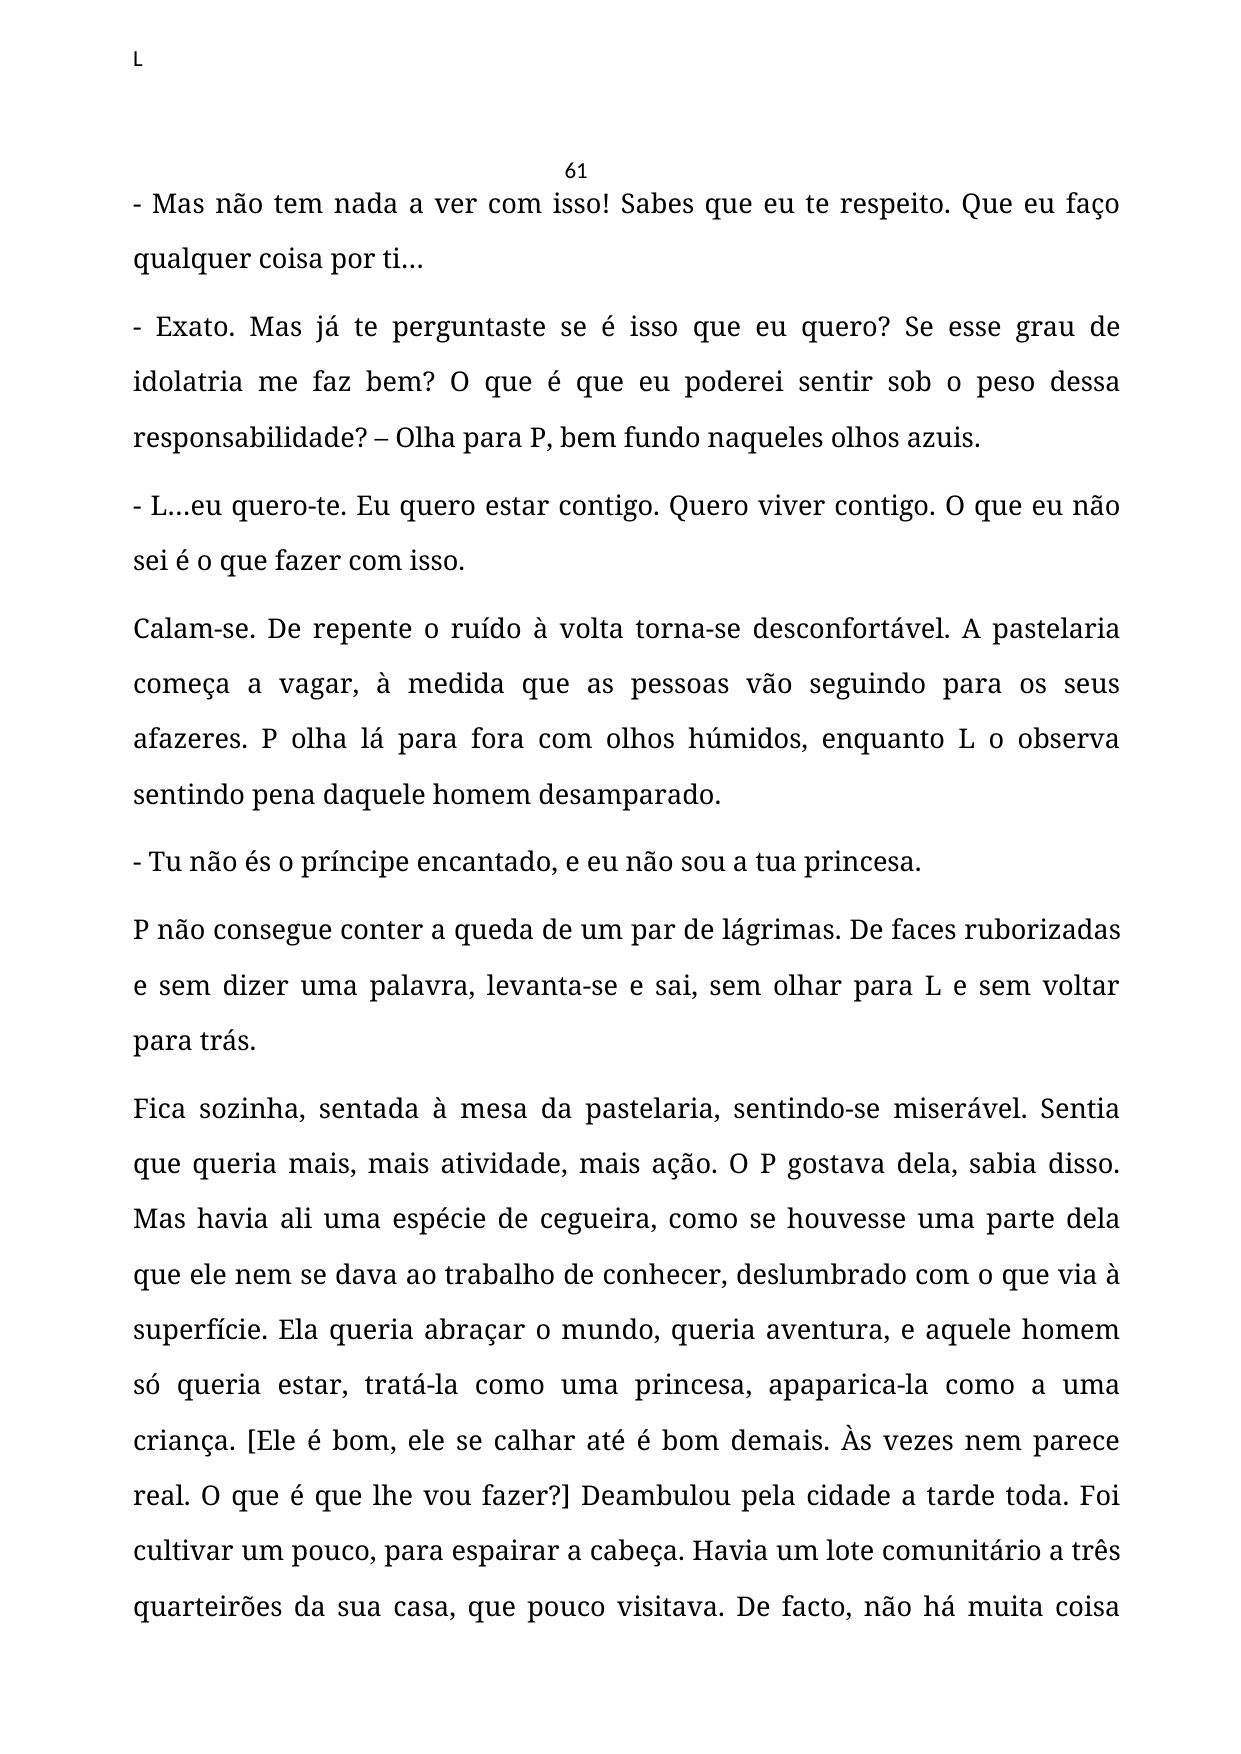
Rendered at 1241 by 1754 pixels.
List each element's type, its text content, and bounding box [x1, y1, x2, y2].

text - Exato. Mas já te perguntaste se é isso que eu quero? Se esse grau de idolatria me faz bem? O que é que eu poderei sentir sob o peso dessa responsabilidade? – Olha para P, bem fundo naqueles olhos azuis. [133, 308, 1122, 455]
text Calam-se. De repente o ruído à volta torna-se desconfortável. A pastelaria começa a vagar, à medida que as pessoas vão seguindo para os seus afazeres. P olha lá para fora com olhos húmidos, enquanto L o observa sentindo pena daquele homem desamparado. [133, 609, 1122, 812]
text - Mas não tem nada a ver com isso! Sabes que eu te respeito. Que eu faço qualquer coisa por ti… [133, 184, 1122, 277]
text - L…eu quero-te. Eu quero estar contigo. Quero viver contigo. O que eu não sei é o que fazer com isso. [133, 486, 1122, 578]
text - Tu não és o príncipe encantado, e eu não sou a tua princesa. [133, 843, 1122, 880]
text P não consegue conter a queda de um par de lágrimas. De faces ruborizadas e sem dizer uma palavra, levanta-se e sai, sem olhar para L e sem voltar para trás. [133, 911, 1122, 1058]
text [133, 1089, 1122, 1624]
